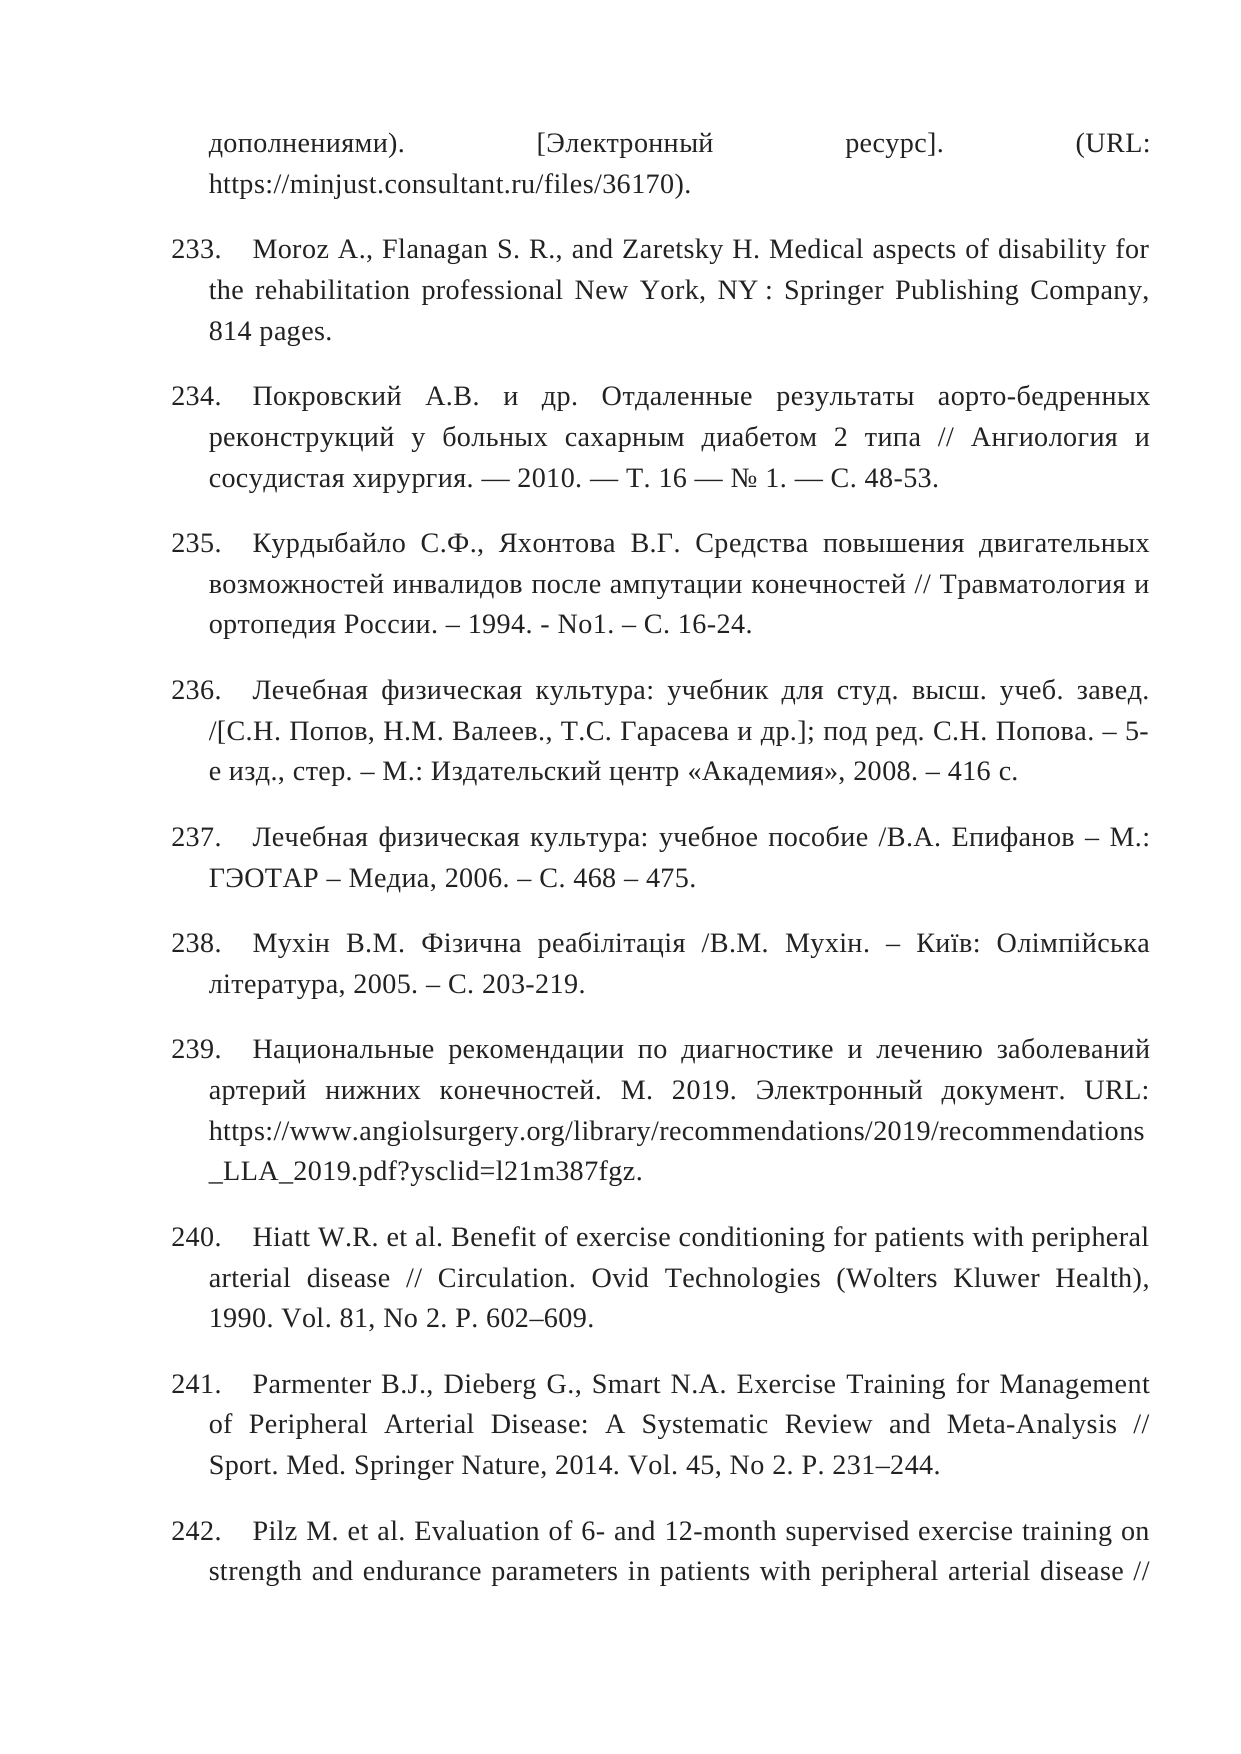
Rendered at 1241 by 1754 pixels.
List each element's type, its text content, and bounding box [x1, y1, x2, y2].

list Мухін В.М. Фізична реабілітація /В.М. Мухін. – Київ: Олімпійська література, 2005. – С. 203-219. [171, 918, 1152, 999]
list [171, 118, 1152, 199]
list Национальные рекомендации по диагностике и лечению заболеваний артерий нижних конечностей. М. 2019. Электронный документ. URL: https://www.angiolsurgery.org/library/recommendations/2019/recommendations_LLA_2019.pdf?ysclid=l21m387fgz. [171, 1024, 1152, 1187]
list Moroz A., Flanagan S. R., and Zaretsky H. Medical aspects of disability for the rehabilitation professional New York, NY : Springer Publishing Company, 814 pages. [171, 224, 1152, 346]
list Лечебная физическая культура: учебник для студ. высш. учеб. завед. /[С.Н. Попов, Н.М. Валеев., Т.С. Гарасева и др.]; под ред. С.Н. Попова. – 5-е изд., стер. – М.: Издательский центр «Академия», 2008. – 416 с. [171, 665, 1152, 787]
list Курдыбайло С.Ф., Яхонтова В.Г. Средства повышения двигательных возможностей инвалидов после ампутации конечностей // Травматология и ортопедия России. – 1994. - No1. – С. 16-24. [171, 518, 1152, 640]
list Parmenter B.J., Dieberg G., Smart N.A. Exercise Training for Management of Peripheral Arterial Disease: A Systematic Review and Meta-Analysis // Sport. Med. Springer Nature, 2014. Vol. 45, No 2. P. 231–244. [171, 1359, 1152, 1481]
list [171, 1506, 1152, 1587]
list Покровский А.В. и др. Отдаленные результаты аорто-бедренных реконструкций у больных сахарным диабетом 2 типа // Ангиология и сосудистая хирургия. — 2010. — Т. 16 — № 1. — С. 48-53. [171, 371, 1152, 493]
list Лечебная физическая культура: учебное пособие /В.А. Епифанов – М.: ГЭОТАР – Медиа, 2006. – С. 468 – 475. [171, 812, 1152, 893]
list Hiatt W.R. et al. Benefit of exercise conditioning for patients with peripheral arterial disease // Circulation. Ovid Technologies (Wolters Kluwer Health), 1990. Vol. 81, No 2. P. 602–609. [171, 1212, 1152, 1334]
